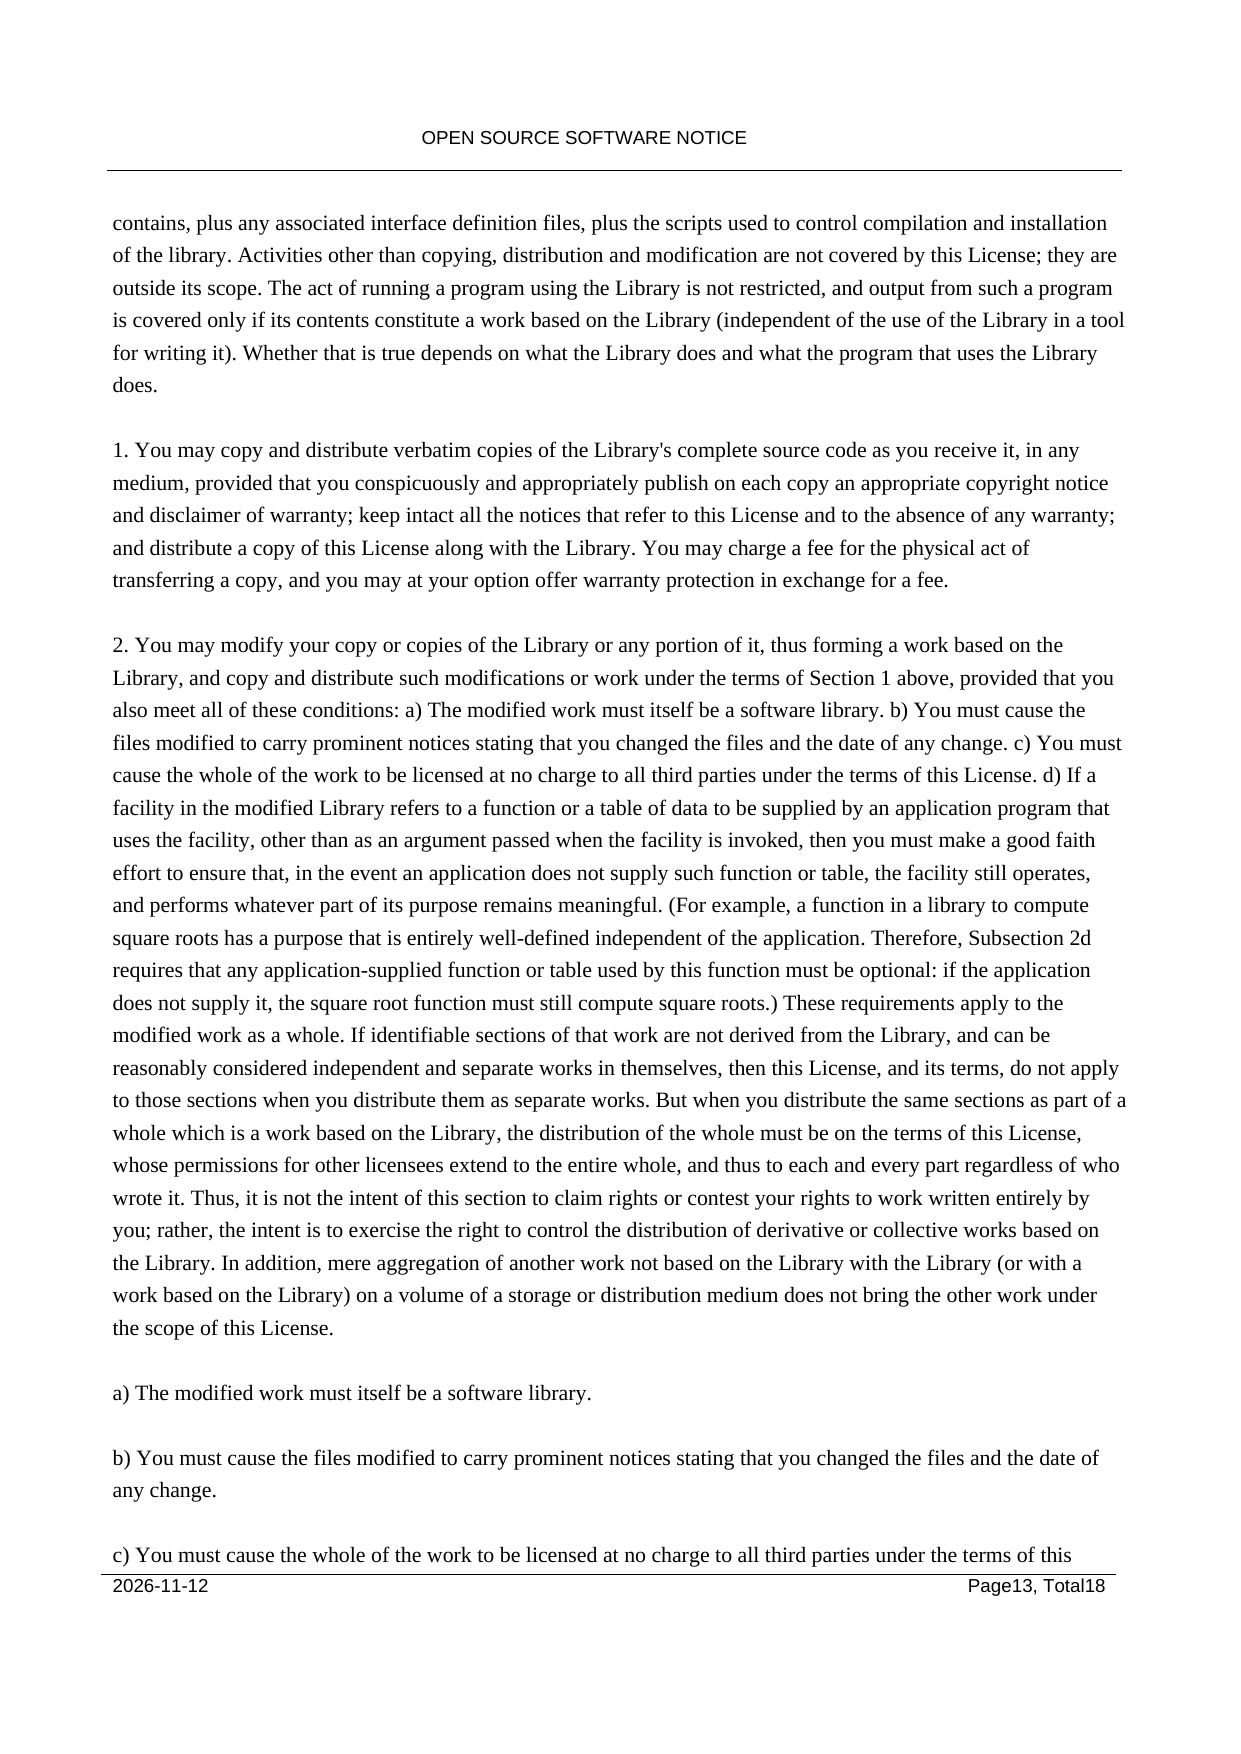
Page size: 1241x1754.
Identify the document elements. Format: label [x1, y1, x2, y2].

text [112, 206, 1128, 1571]
